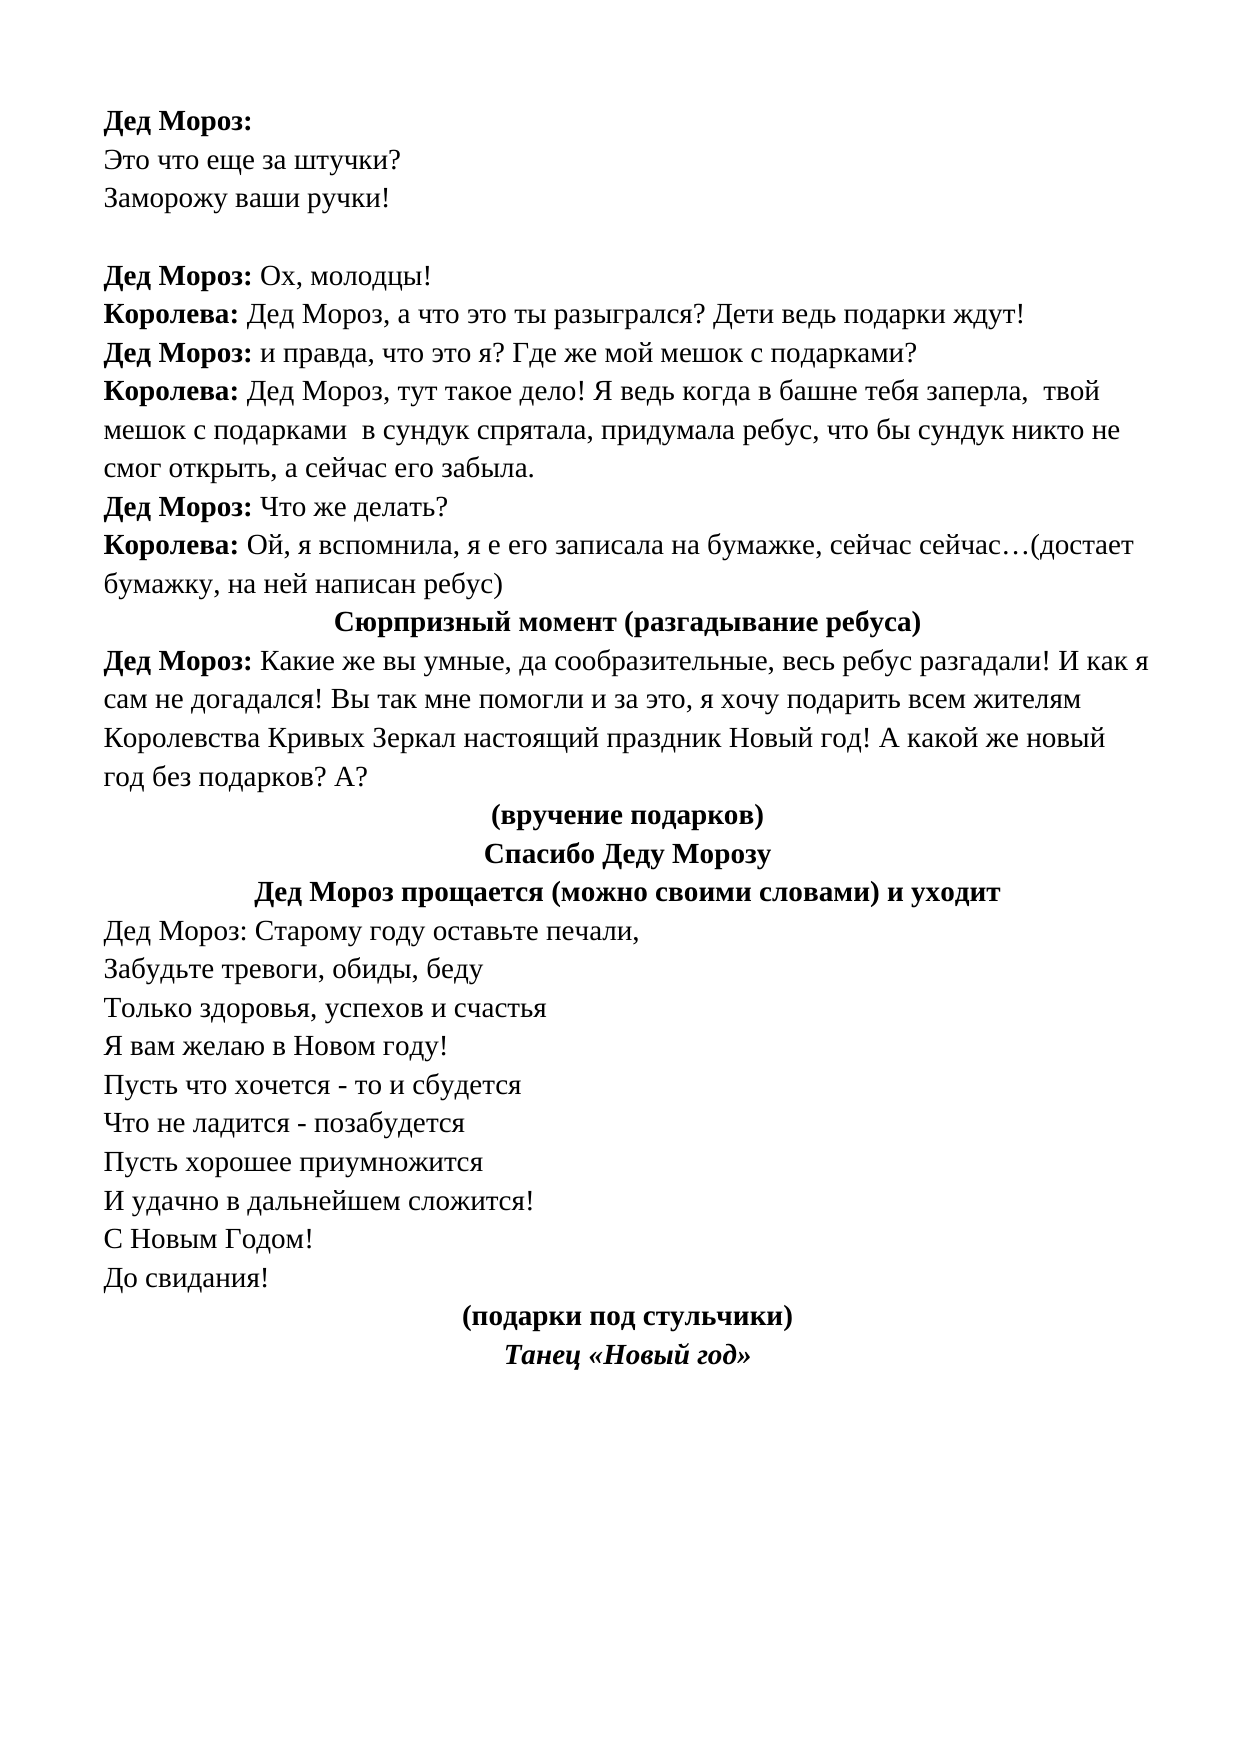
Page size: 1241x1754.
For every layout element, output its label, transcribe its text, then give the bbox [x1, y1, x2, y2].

text Дед Мороз: Старому году оставьте печали, [103, 913, 1152, 946]
text Королева: Дед Мороз, а что это ты разыгрался? Дети ведь подарки ждут! [103, 296, 1152, 330]
text Дед Мороз: Какие же вы умные, да сообразительные, весь ребус разгадали! И как я сам не догадался! Вы так мне помогли и за это, я хочу подарить всем жителям Королевства Кривых Зеркал настоящий праздник Новый год! А какой же новый год без подарков? А? [103, 643, 1152, 792]
text Только здоровья, успехов и счастья [103, 990, 1152, 1023]
text Танец «Новый год» [103, 1337, 1152, 1370]
text До свидания! [103, 1260, 1152, 1293]
text (вручение подарков) [103, 797, 1152, 831]
text Это что еще за штучки? [103, 142, 1152, 176]
text Сюрпризный момент (разгадывание ребуса) [103, 604, 1152, 638]
text С Новым Годом! [103, 1221, 1152, 1255]
text И удачно в дальнейшем сложится! [103, 1183, 1152, 1216]
text Что не ладится - позабудется [103, 1106, 1152, 1139]
text Королева: Ой, я вспомнила, я е его записала на бумажке, сейчас сейчас…(достает бумажку, на ней написан ребус) [103, 527, 1152, 599]
text Забудьте тревоги, обиды, беду [103, 951, 1152, 985]
text (подарки под стульчики) [103, 1298, 1152, 1332]
text Пусть что хочется - то и сбудется [103, 1067, 1152, 1101]
text Дед Мороз прощается (можно своими словами) и уходит [103, 874, 1152, 908]
text Пусть хорошее приумножится [103, 1144, 1152, 1178]
text Спасибо Деду Морозу [103, 836, 1152, 869]
text Я вам желаю в Новом году! [103, 1028, 1152, 1062]
text Дед Мороз: [103, 103, 1152, 137]
text Королева: Дед Мороз, тут такое дело! Я ведь когда в башне тебя заперла, твой мешок с подарками в сундук спрятала, придумала ребус, что бы сундук никто не смог открыть, а сейчас его забыла. [103, 373, 1152, 484]
text Дед Мороз: Что же делать? [103, 489, 1152, 522]
text Дед Мороз: Ох, молодцы! [103, 258, 1152, 291]
text Дед Мороз: и правда, что это я? Где же мой мешок с подарками? [103, 335, 1152, 368]
text Заморожу ваши ручки! [103, 181, 1152, 214]
